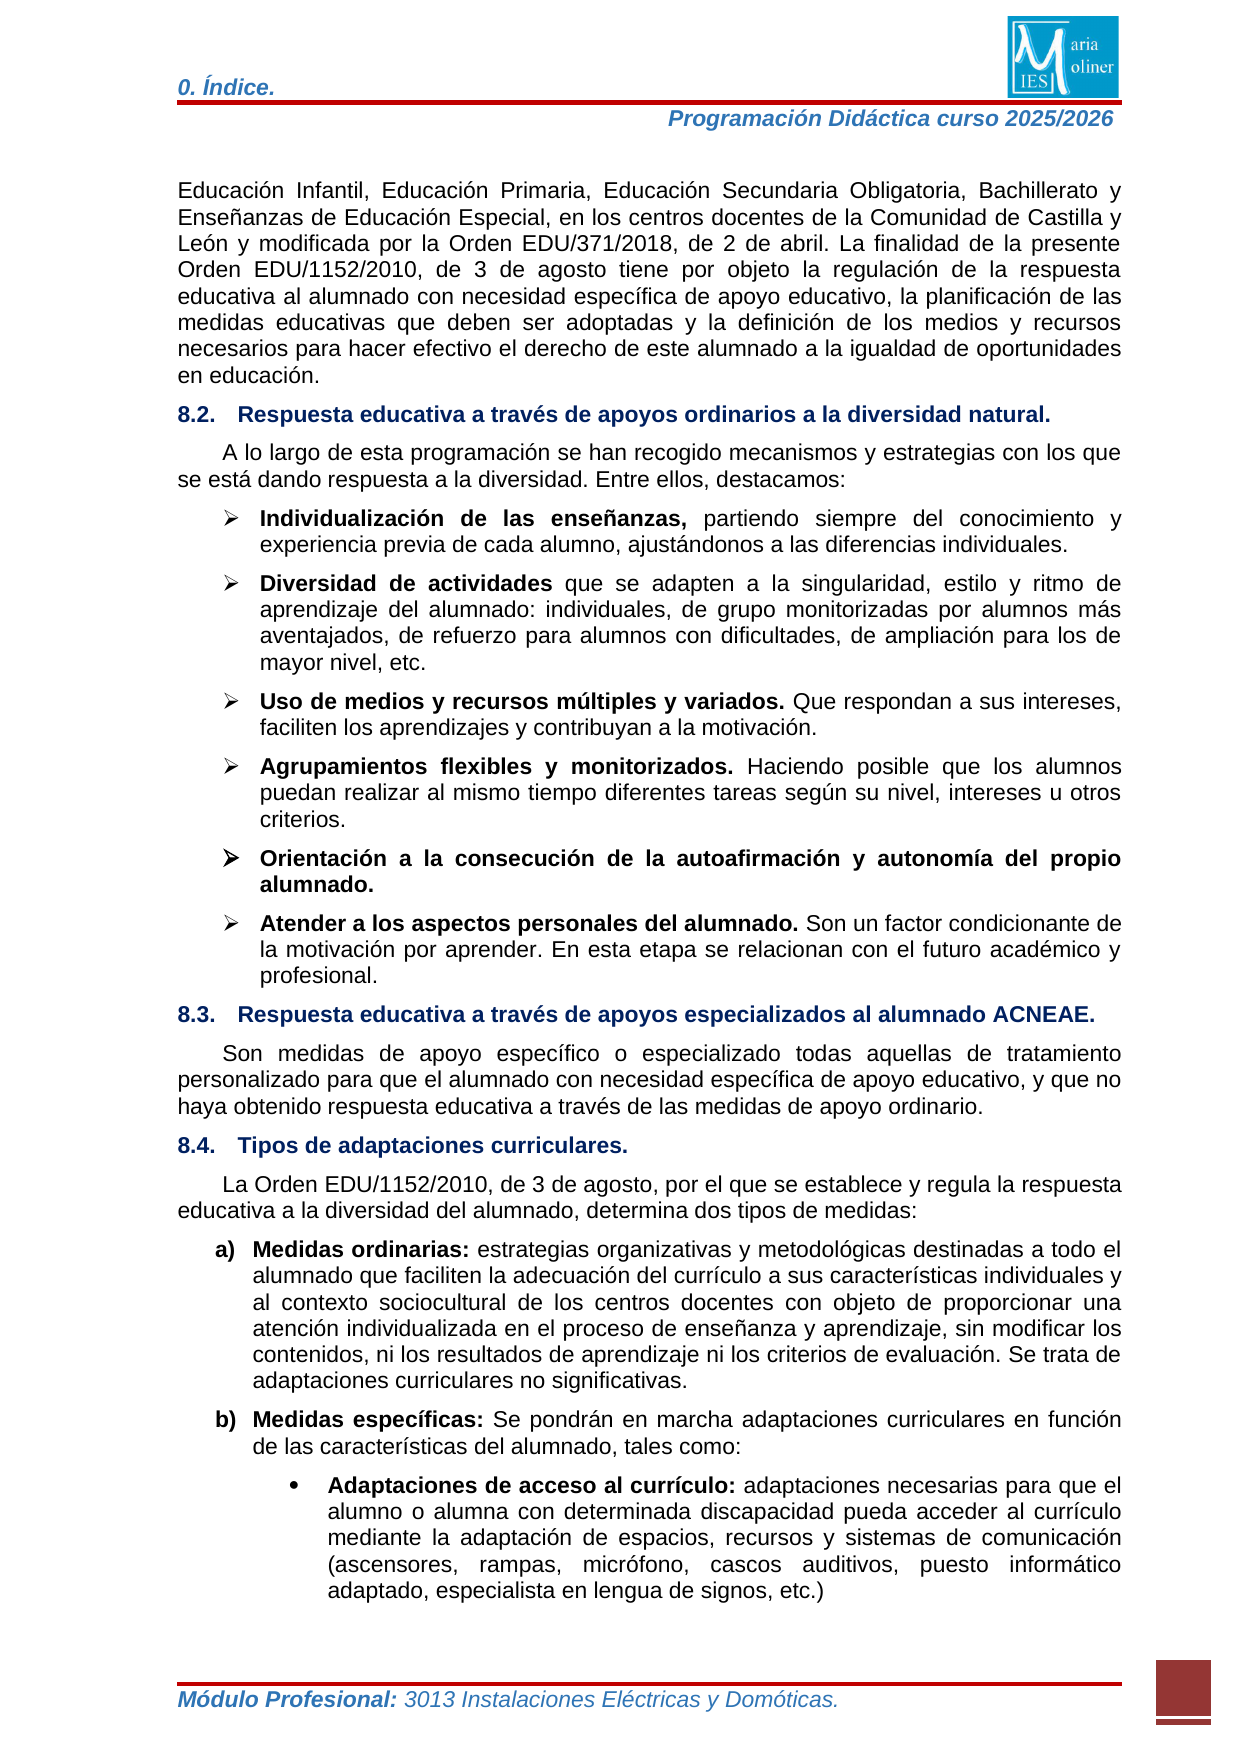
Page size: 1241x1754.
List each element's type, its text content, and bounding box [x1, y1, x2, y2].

list Medidas específicas: Se pondrán en marcha adaptaciones curriculares en función de las características del alumnado, tales como: [215, 1406, 1122, 1459]
text La Orden EDU/1152/2010, de 3 de agosto, por el que se establece y regula la respuesta educativa a la diversidad del alumnado, determina dos tipos de medidas: [177, 1171, 1122, 1223]
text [177, 177, 1122, 388]
subtitle Respuesta educativa a través de apoyos ordinarios a la diversidad natural. [177, 401, 1122, 427]
subtitle Tipos de adaptaciones curriculares. [177, 1132, 1122, 1158]
list Atender a los aspectos personales del alumnado. Son un factor condicionante de la motivación por aprender. En esta etapa se relacionan con el futuro académico y profesional. [222, 910, 1122, 989]
list Diversidad de actividades que se adapten a la singularidad, estilo y ritmo de aprendizaje del alumnado: individuales, de grupo monitorizadas por alumnos más aventajados, de refuerzo para alumnos con dificultades, de ampliación para los de mayor nivel, etc. [222, 570, 1122, 675]
list Individualización de las enseñanzas, partiendo siempre del conocimiento y experiencia previa de cada alumno, ajustándonos a las diferencias individuales. [222, 504, 1122, 557]
list Agrupamientos flexibles y monitorizados. Haciendo posible que los alumnos puedan realizar al mismo tiempo diferentes tareas según su nivel, intereses u otros criterios. [222, 753, 1122, 832]
picture [1072, 42, 1078, 49]
text A lo largo de esta programación se han recogido mecanismos y estrategias con los que se está dando respuesta a la diversidad. Entre ellos, destacamos: [177, 439, 1122, 492]
list Uso de medios y recursos múltiples y variados. Que respondan a sus intereses, faciliten los aprendizajes y contribuyan a la motivación. [222, 688, 1122, 740]
text Son medidas de apoyo específico o especializado todas aquellas de tratamiento personalizado para que el alumnado con necesidad específica de apoyo educativo, y que no haya obtenido respuesta educativa a través de las medidas de apoyo ordinario. [177, 1040, 1122, 1119]
picture [1092, 65, 1098, 72]
picture [1013, 22, 1070, 95]
subtitle Respuesta educativa a través de apoyos especializados al alumnado ACNEAE. [177, 1001, 1122, 1028]
list Medidas ordinarias: estrategias organizativas y metodológicas destinadas a todo el alumnado que faciliten la adecuación del currículo a sus características individuales y al contexto sociocultural de los centros docentes con objeto de proporcionar una atención individualizada en el proceso de enseñanza y aprendizaje, sin modificar los contenidos, ni los resultados de aprendizaje ni los criterios de evaluación. Se trata de adaptaciones curriculares no significativas. [215, 1236, 1122, 1394]
list Orientación a la consecución de la autoafirmación y autonomía del propio alumnado. [222, 844, 1122, 897]
picture [1087, 43, 1097, 50]
list Adaptaciones de acceso al currículo: adaptaciones necesarias para que el alumno o alumna con determinada discapacidad pueda acceder al currículo mediante la adaptación de espacios, recursos y sistemas de comunicación (ascensores, rampas, micrófono, cascos auditivos, puesto informático adaptado, especialista en lengua de signos, etc.) [290, 1472, 1122, 1603]
